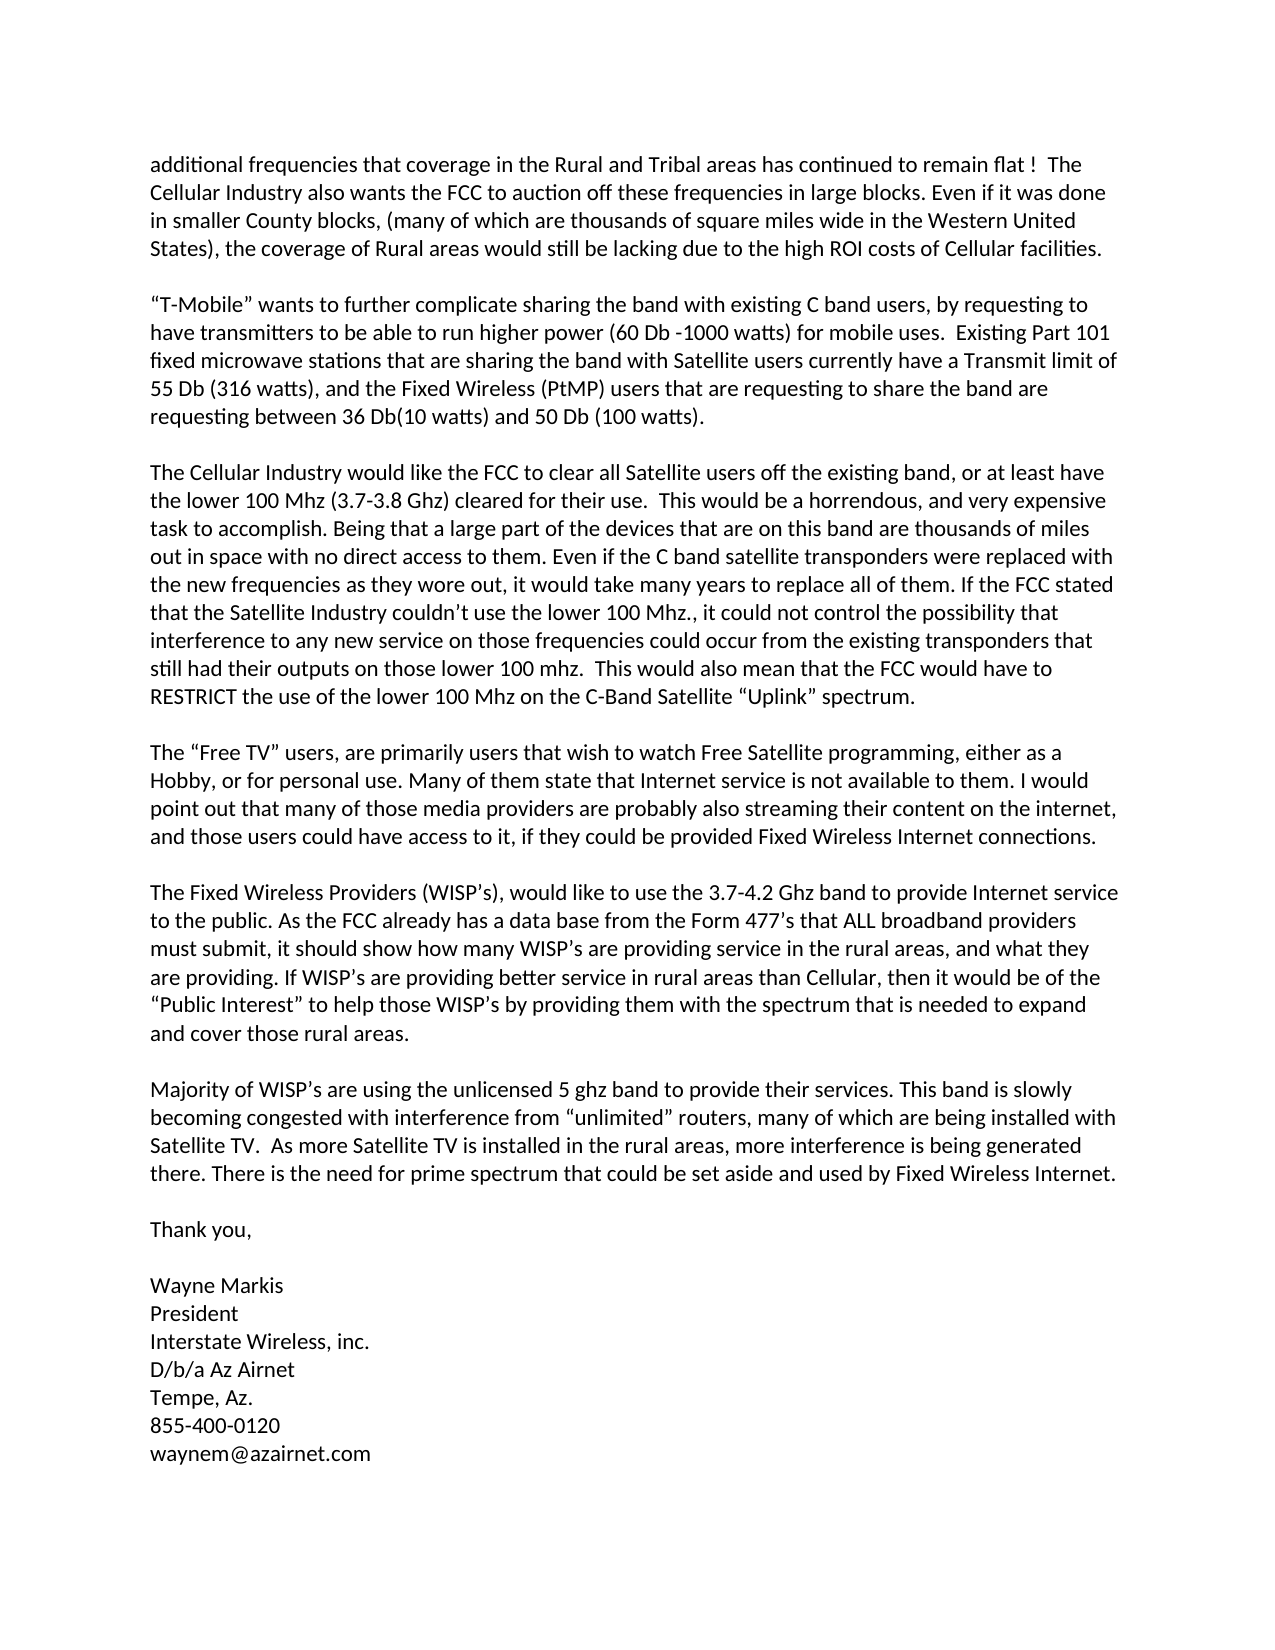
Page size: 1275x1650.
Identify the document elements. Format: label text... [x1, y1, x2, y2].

text 855-400-0120 [150, 1411, 1125, 1439]
text “T-Mobile” wants to further complicate sharing the band with existing C band users, by requesting to have transmitters to be able to run higher power (60 Db -1000 watts) for mobile uses. Existing Part 101 fixed microwave stations that are sharing the band with Satellite users currently have a Transmit limit of 55 Db (316 watts), and the Fixed Wireless (PtMP) users that are requesting to share the band are requesting between 36 Db(10 watts) and 50 Db (100 watts). [150, 290, 1125, 430]
text President [150, 1299, 1125, 1327]
text Tempe, Az. [150, 1383, 1125, 1411]
text Majority of WISP’s are using the unlicensed 5 ghz band to provide their services. This band is slowly becoming congested with interference from “unlimited” routers, many of which are being installed with Satellite TV. As more Satellite TV is installed in the rural areas, more interference is being generated there. There is the need for prime spectrum that could be set aside and used by Fixed Wireless Internet. [150, 1075, 1125, 1187]
text The Cellular Industry would like the FCC to clear all Satellite users off the existing band, or at least have the lower 100 Mhz (3.7-3.8 Ghz) cleared for their use. This would be a horrendous, and very expensive task to accomplish. Being that a large part of the devices that are on this band are thousands of miles out in space with no direct access to them. Even if the C band satellite transponders were replaced with the new frequencies as they wore out, it would take many years to replace all of them. If the FCC stated that the Satellite Industry couldn’t use the lower 100 Mhz., it could not control the possibility that interference to any new service on those frequencies could occur from the existing transponders that still had their outputs on those lower 100 mhz. This would also mean that the FCC would have to RESTRICT the use of the lower 100 Mhz on the C-Band Satellite “Uplink” spectrum. [150, 458, 1125, 710]
text D/b/a Az Airnet [150, 1355, 1125, 1383]
text waynem@azairnet.com [150, 1439, 1125, 1467]
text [150, 150, 1125, 262]
text Thank you, [150, 1215, 1125, 1243]
text Wayne Markis [150, 1271, 1125, 1299]
text Interstate Wireless, inc. [150, 1327, 1125, 1355]
text The “Free TV” users, are primarily users that wish to watch Free Satellite programming, either as a Hobby, or for personal use. Many of them state that Internet service is not available to them. I would point out that many of those media providers are probably also streaming their content on the internet, and those users could have access to it, if they could be provided Fixed Wireless Internet connections. [150, 738, 1125, 851]
text The Fixed Wireless Providers (WISP’s), would like to use the 3.7-4.2 Ghz band to provide Internet service to the public. As the FCC already has a data base from the Form 477’s that ALL broadband providers must submit, it should show how many WISP’s are providing service in the rural areas, and what they are providing. If WISP’s are providing better service in rural areas than Cellular, then it would be of the “Public Interest” to help those WISP’s by providing them with the spectrum that is needed to expand and cover those rural areas. [150, 878, 1125, 1047]
